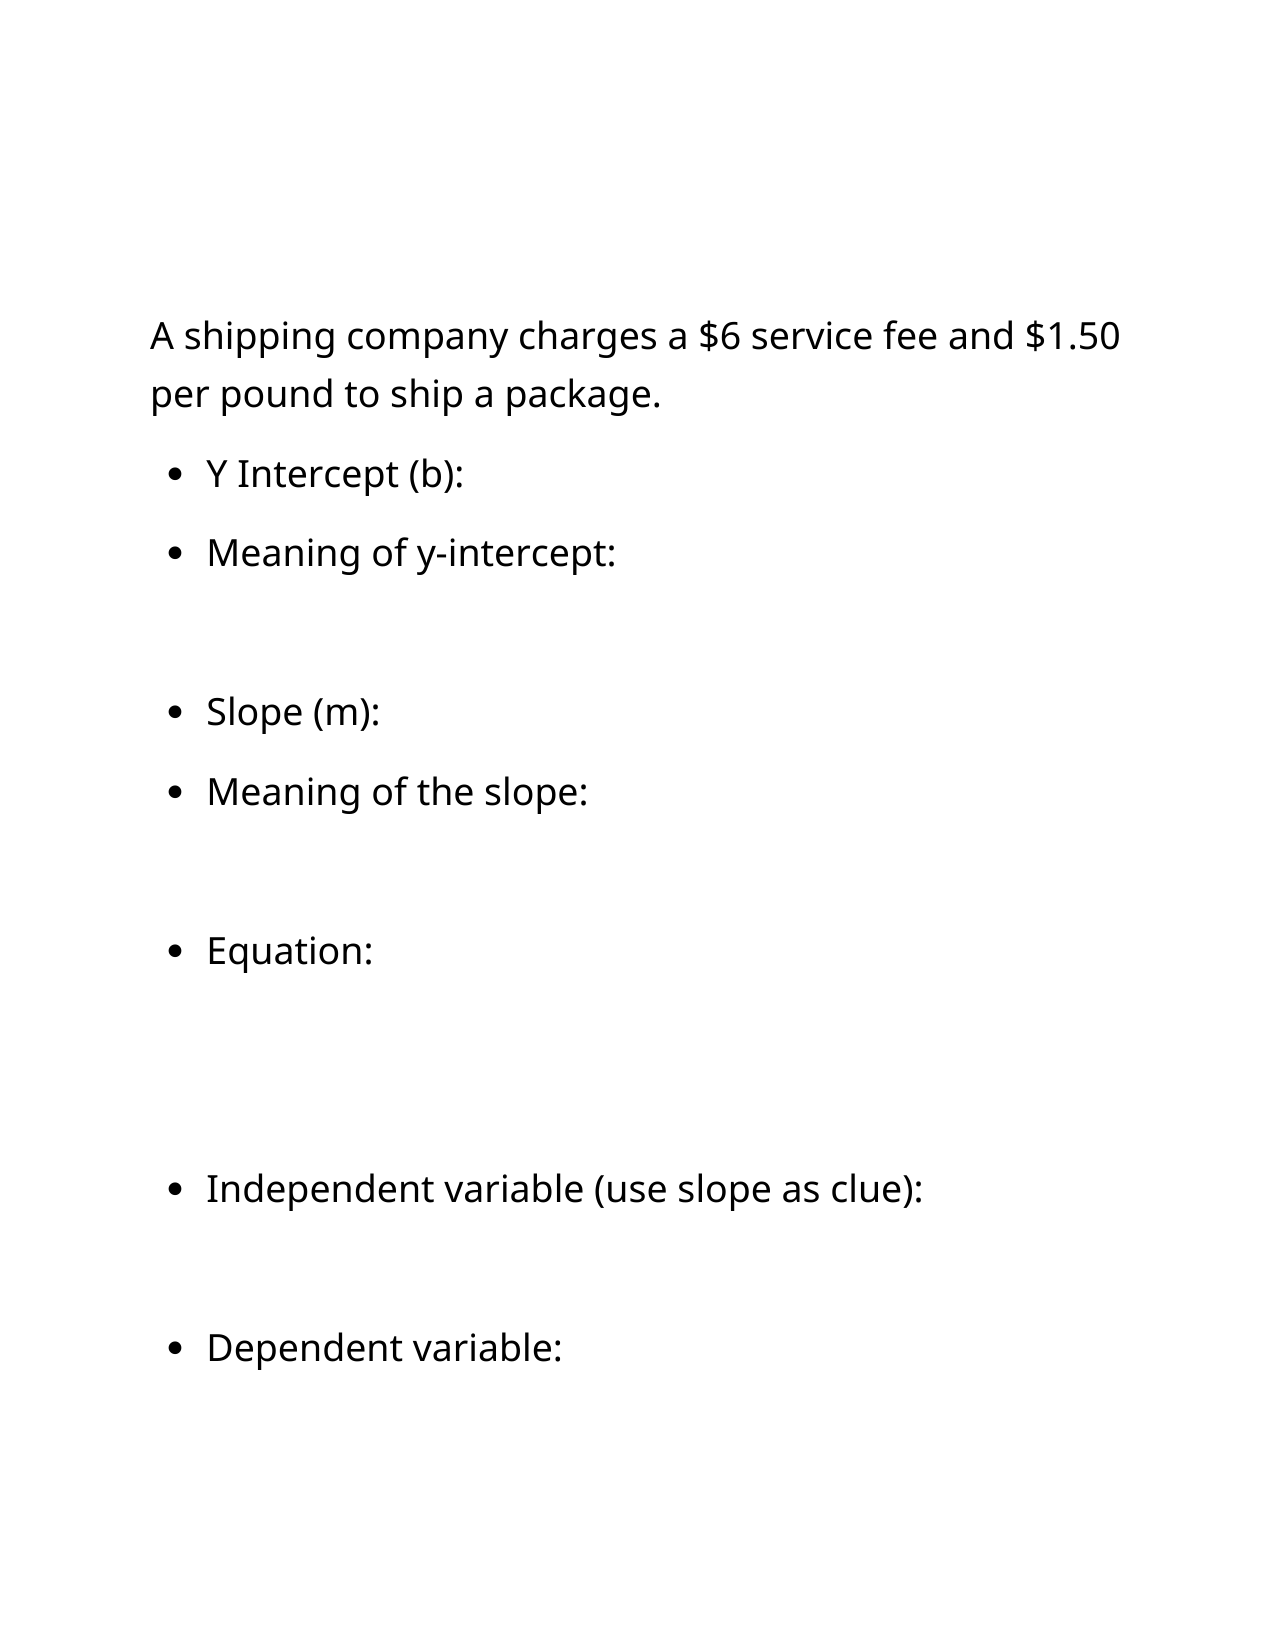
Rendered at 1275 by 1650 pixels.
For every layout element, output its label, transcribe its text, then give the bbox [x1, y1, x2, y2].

list Slope (m): [169, 686, 1125, 737]
list Y Intercept (b): [169, 447, 1125, 498]
list Meaning of the slope: [169, 765, 1125, 816]
text A shipping company charges a $6 service fee and $1.50 per pound to ship a package. [150, 309, 1125, 419]
list Meaning of y-intercept: [169, 527, 1125, 578]
list Dependent variable: [169, 1321, 1125, 1372]
list Equation: [169, 924, 1125, 975]
list Independent variable (use slope as clue): [169, 1162, 1125, 1213]
